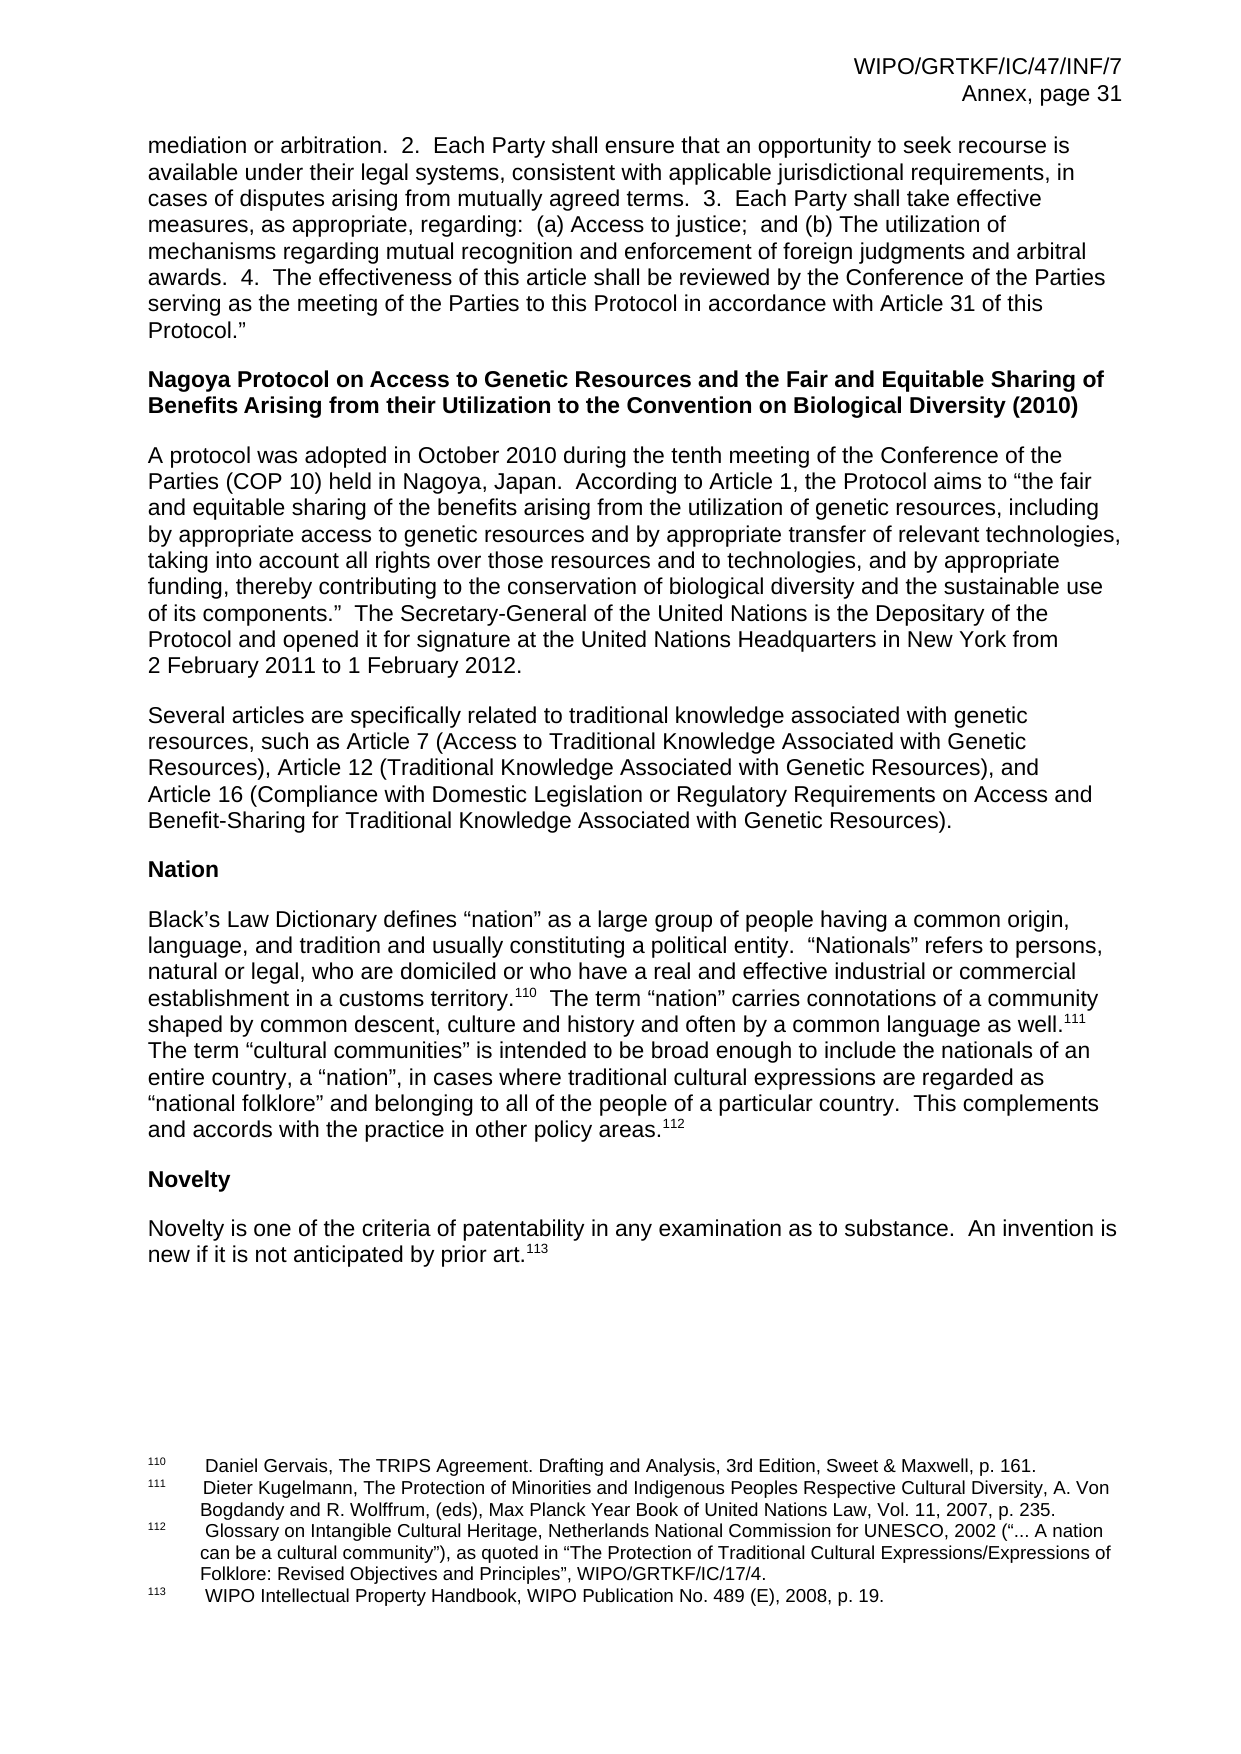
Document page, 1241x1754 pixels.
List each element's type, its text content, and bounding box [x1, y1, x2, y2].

text Several articles are specifically related to traditional knowledge associated with genetic resources, such as Article 7 (Access to Traditional Knowledge Associated with Genetic Resources), Article 12 (Traditional Knowledge Associated with Genetic Resources), and Article 16 (Compliance with Domestic Legislation or Regulatory Requirements on Access and Benefit-Sharing for Traditional Knowledge Associated with Genetic Resources). [148, 702, 1122, 833]
subtitle Novelty [148, 1166, 1122, 1192]
subtitle Nation [148, 856, 1122, 883]
subtitle Nagoya Protocol on Access to Genetic Resources and the Fair and Equitable Sharing of Benefits Arising from their Utilization to the Convention on Biological Diversity (2010) [148, 366, 1122, 419]
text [148, 132, 1122, 343]
text A protocol was adopted in October 2010 during the tenth meeting of the Conference of the Parties (COP 10) held in Nagoya, Japan. According to Article 1, the Protocol aims to “the fair and equitable sharing of the benefits arising from the utilization of genetic resources, including by appropriate access to genetic resources and by appropriate transfer of relevant technologies, taking into account all rights over those resources and to technologies, and by appropriate funding, thereby contributing to the conservation of biological diversity and the sustainable use of its components.” The Secretary-General of the United Nations is the Depositary of the Protocol and opened it for signature at the United Nations Headquarters in New York from 2 February 2011 to 1 February 2012. [148, 442, 1122, 679]
text Novelty is one of the criteria of patentability in any examination as to substance. An invention is new if it is not anticipated by prior art. [148, 1215, 1122, 1268]
text Black’s Law Dictionary defines “nation” as a large group of people having a common origin, language, and tradition and usually constituting a political entity. “Nationals” refers to persons, natural or legal, who are domiciled or who have a real and effective industrial or commercial establishment in a customs territory. The term “nation” carries connotations of a community shaped by common descent, culture and history and often by a common language as well. The term “cultural communities” is intended to be broad enough to include the nationals of an entire country, a “nation”, in cases where traditional cultural expressions are regarded as “national folklore” and belonging to all of the people of a particular country. This complements and accords with the practice in other policy areas. [148, 906, 1122, 1143]
